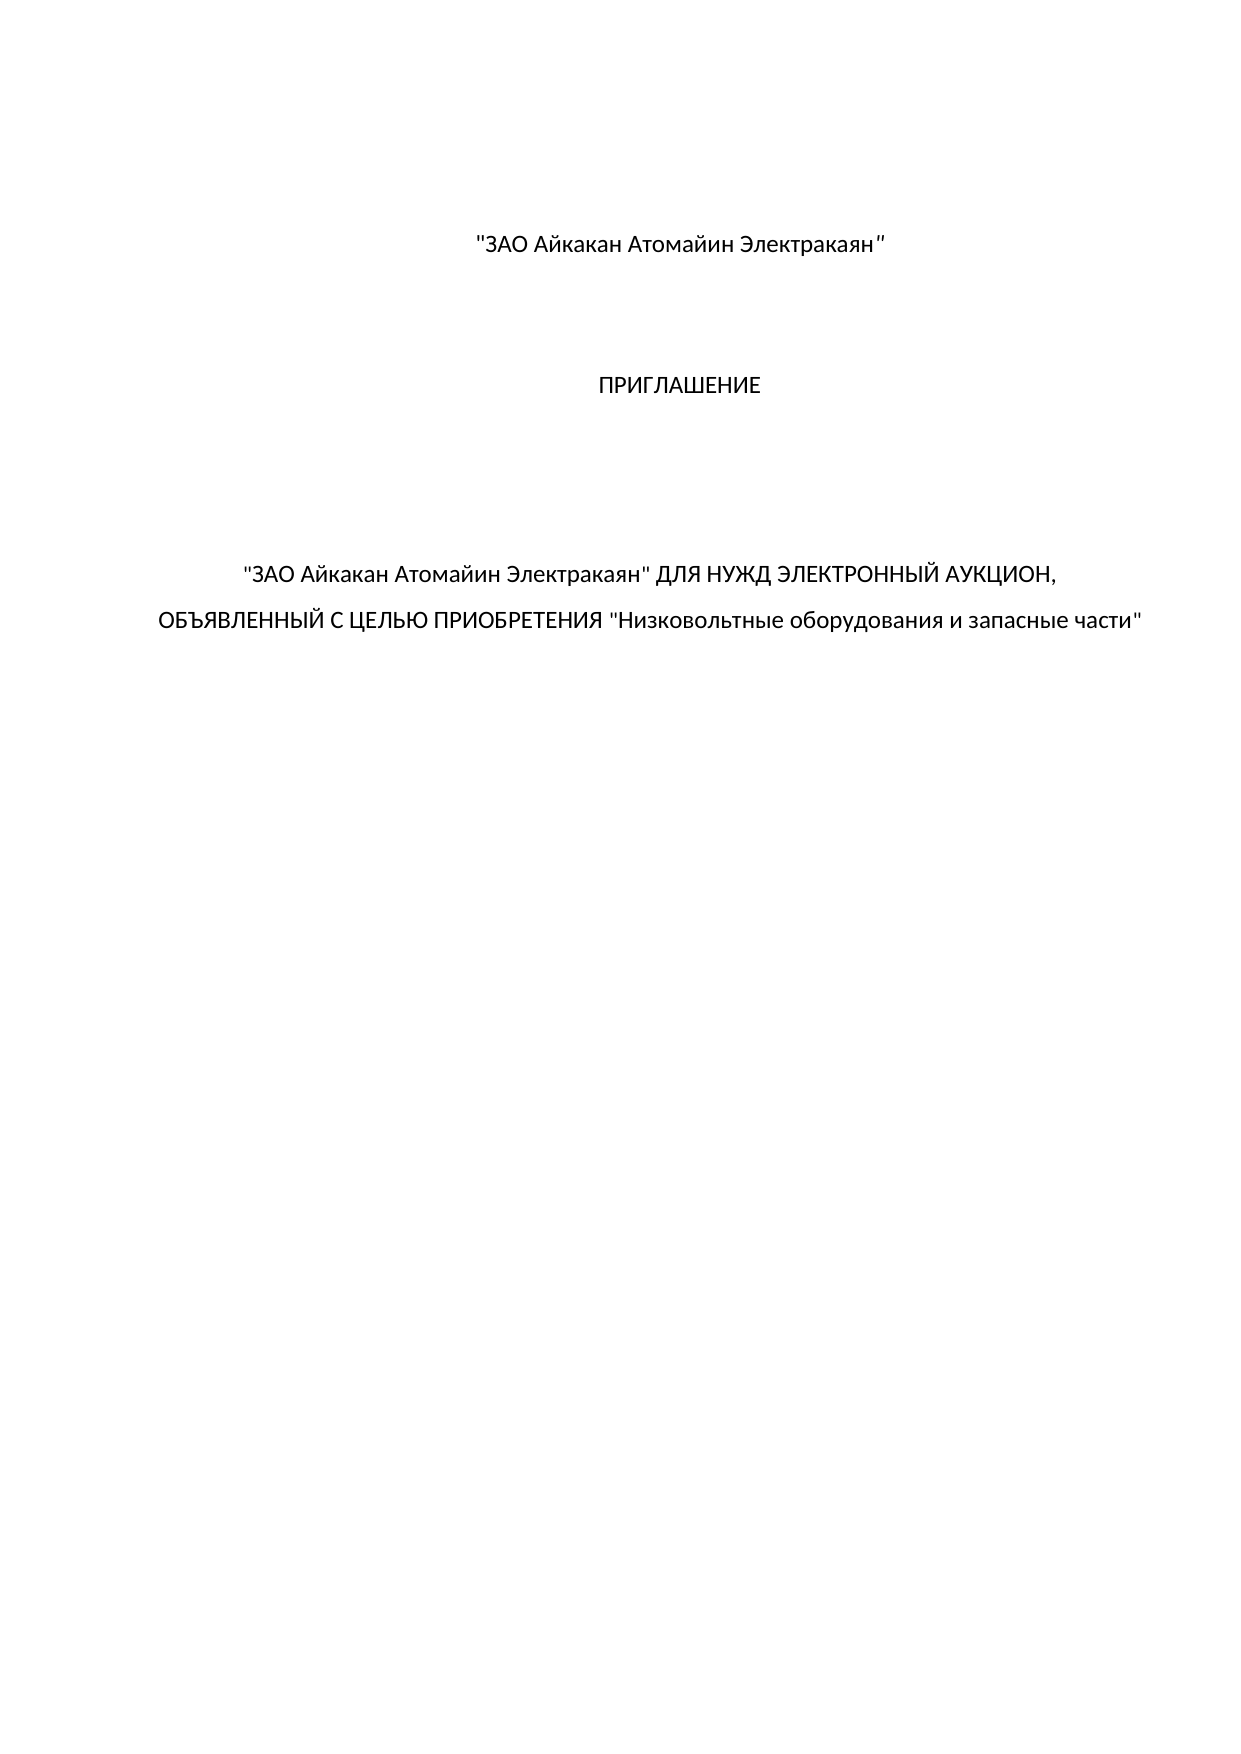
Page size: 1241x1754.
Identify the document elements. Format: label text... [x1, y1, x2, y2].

text "ЗАО Айкакан Атомайин Электракаян" ДЛЯ НУЖД ЭЛЕКТРОННЫЙ АУКЦИОН, [148, 558, 1152, 589]
text ПРИГЛАШЕНИЕ [148, 369, 1152, 400]
text ОБЪЯВЛЕННЫЙ С ЦЕЛЬЮ ПРИОБРЕТЕНИЯ "Низковольтные оборудования и запасные части" [148, 604, 1152, 634]
text "ЗАО Айкакан Атомайин Электракаян" [148, 228, 1152, 258]
